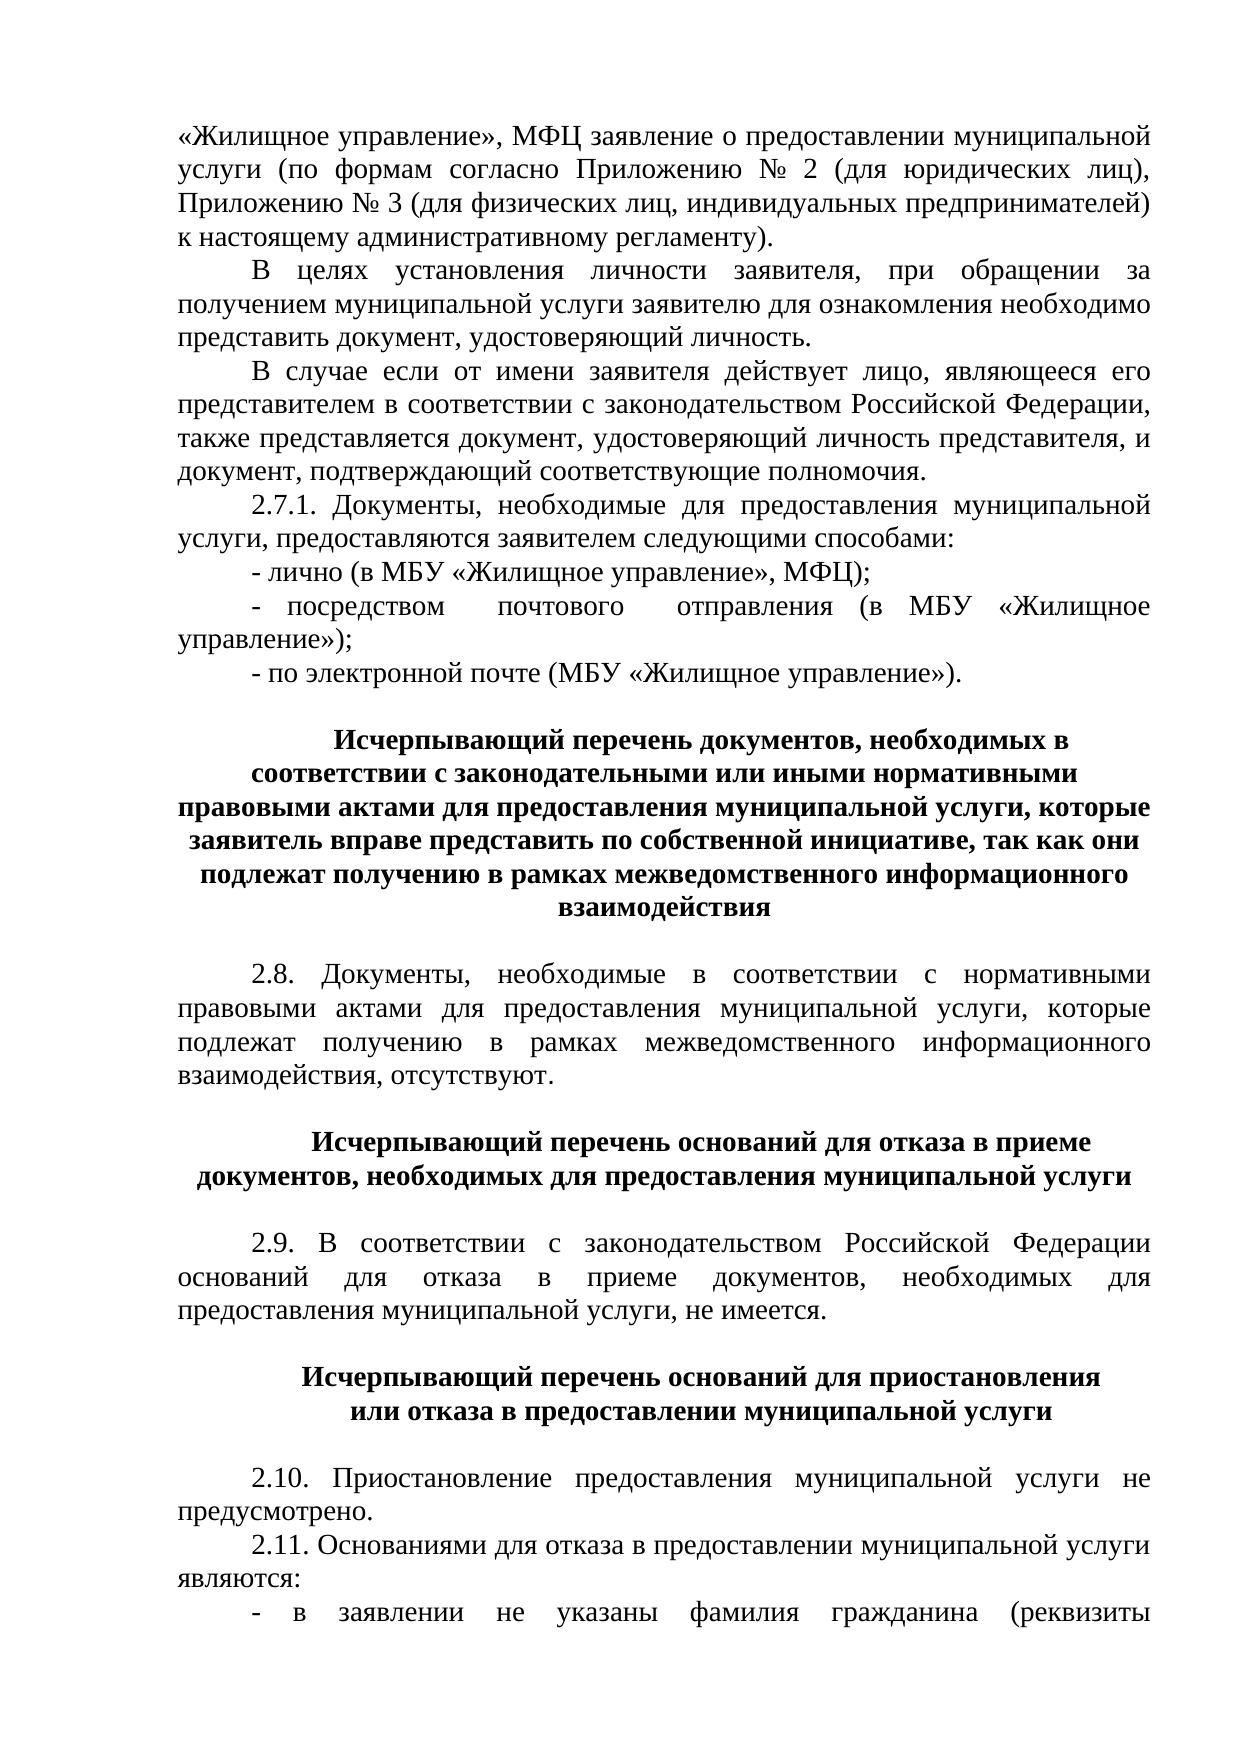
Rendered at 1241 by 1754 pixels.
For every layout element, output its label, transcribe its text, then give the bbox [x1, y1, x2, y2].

text - лично (в МБУ «Жилищное управление», МФЦ); [177, 554, 1152, 588]
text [181, 1594, 1152, 1628]
text - по электронной почте (МБУ «Жилищное управление»). [177, 655, 1152, 688]
text 2.7.1. Документы, необходимые для предоставления муниципальной услуги, предоставляются заявителем следующими способами: [177, 487, 1152, 554]
text 2.10. Приостановление предоставления муниципальной услуги не предусмотрено. [177, 1460, 1152, 1527]
text Исчерпывающий перечень оснований для приостановления [177, 1359, 1152, 1393]
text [177, 118, 1152, 252]
text 2.9. В соответствии с законодательством Российской Федерации оснований для отказа в приеме документов, необходимых для предоставления муниципальной услуги, не имеется. [177, 1225, 1152, 1326]
text 2.8. Документы, необходимые в соответствии с нормативными правовыми актами для предоставления муниципальной услуги, которые подлежат получению в рамках межведомственного информационного взаимодействия, отсутствуют. [177, 957, 1152, 1091]
text или отказа в предоставлении муниципальной услуги [177, 1393, 1152, 1426]
text Исчерпывающий перечень документов, необходимых в соответствии с законодательными или иными нормативными правовыми актами для предоставления муниципальной услуги, которые заявитель вправе представить по собственной инициативе, так как они подлежат получению в рамках межведомственного информационного взаимодействия [177, 722, 1152, 923]
text 2.11. Основаниями для отказа в предоставлении муниципальной услуги являются: [177, 1527, 1152, 1594]
text - посредством почтового отправления (в МБУ «Жилищное управление»); [177, 588, 1152, 655]
text Исчерпывающий перечень оснований для отказа в приеме документов, необходимых для предоставления муниципальной услуги [177, 1124, 1152, 1192]
text В случае если от имени заявителя действует лицо, являющееся его представителем в соответствии с законодательством Российской Федерации, также представляется документ, удостоверяющий личность представителя, и документ, подтверждающий соответствующие полномочия. [177, 353, 1152, 487]
text В целях установления личности заявителя, при обращении за получением муниципальной услуги заявителю для ознакомления необходимо представить документ, удостоверяющий личность. [177, 252, 1152, 353]
